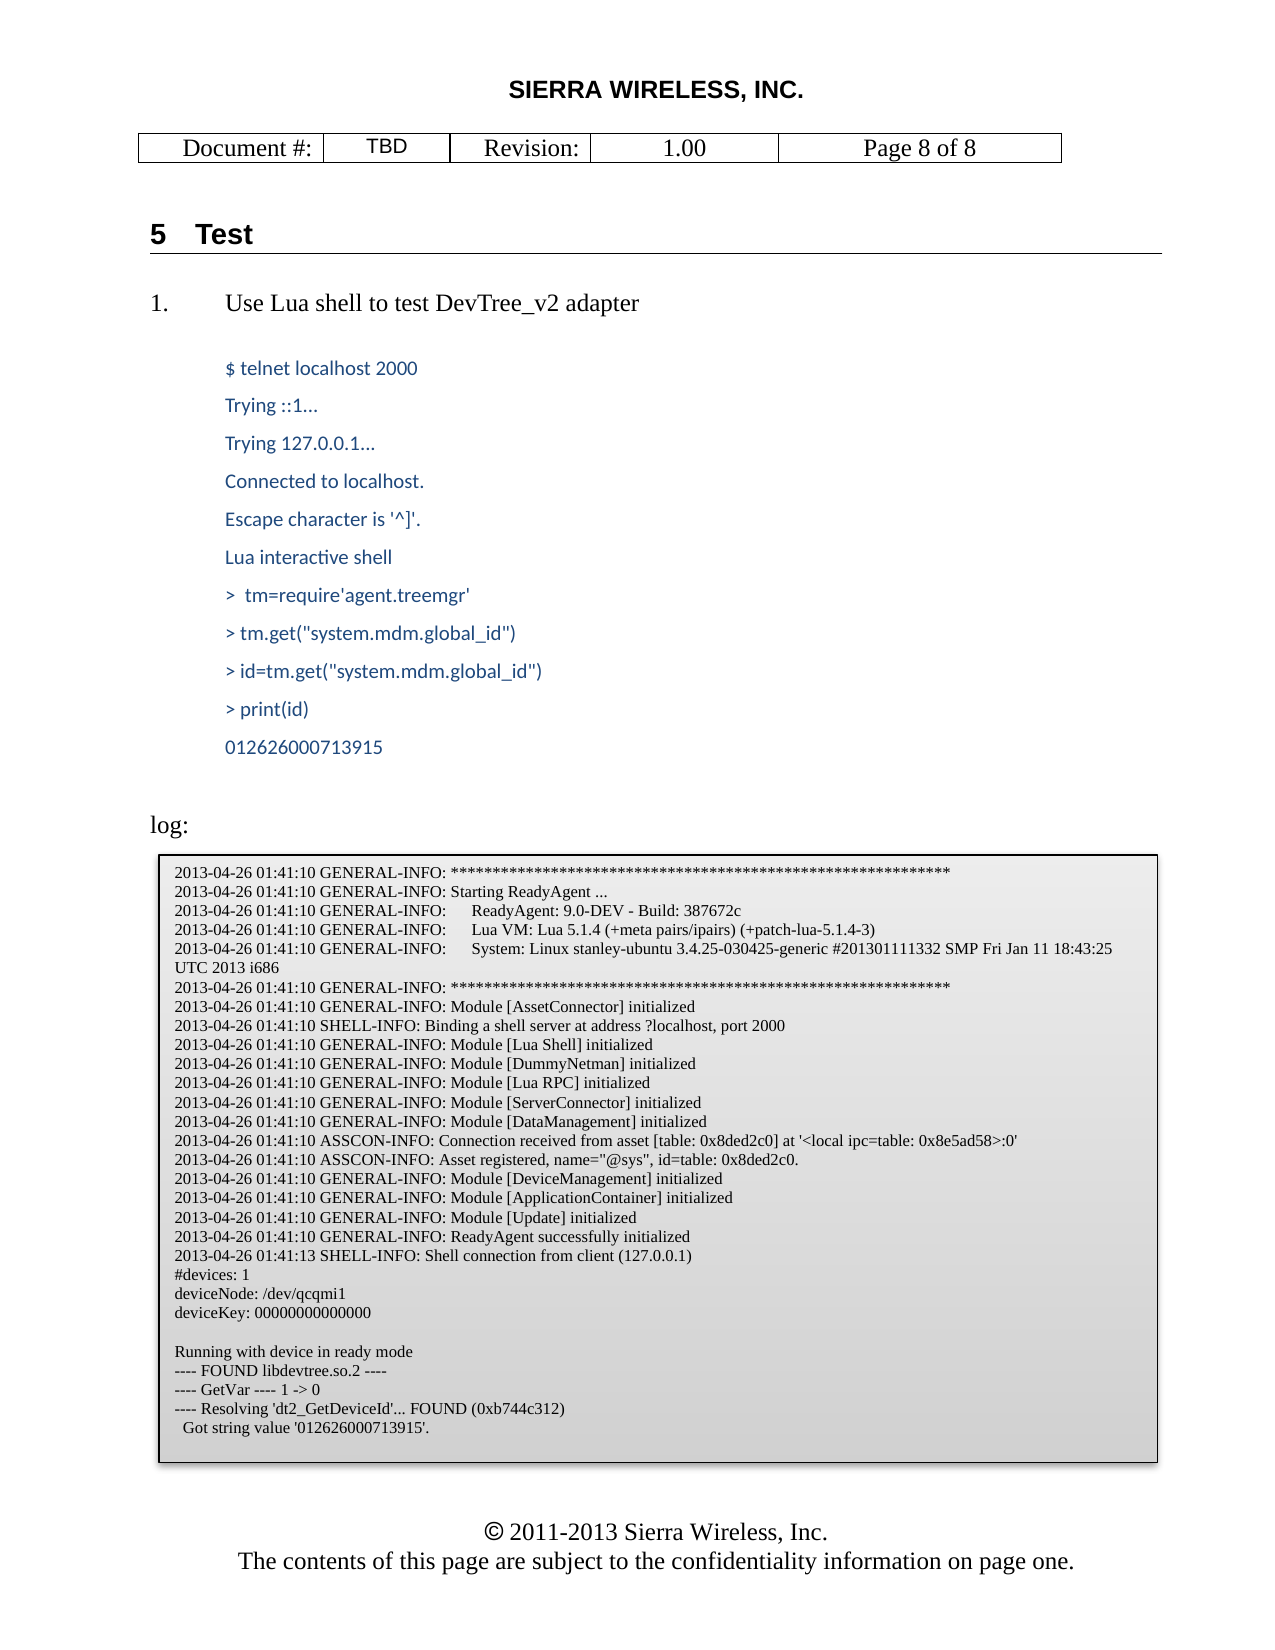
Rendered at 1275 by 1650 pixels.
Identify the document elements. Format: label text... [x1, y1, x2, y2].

text Trying ::1... [225, 393, 1162, 418]
text Trying 127.0.0.1... [225, 431, 1162, 456]
subtitle Test [150, 217, 1162, 253]
text Connected to localhost. [225, 468, 1162, 494]
text > tm.get("system.mdm.global_id") [225, 620, 1162, 646]
text 012626000713915 [225, 734, 1162, 759]
text > print(id) [225, 696, 1162, 721]
text Lua interactive shell [225, 544, 1162, 570]
text > id=tm.get("system.mdm.global_id") [225, 658, 1162, 683]
text log: [150, 810, 1162, 838]
text Escape character is '^]'. [225, 506, 1162, 532]
text > tm=require'agent.treemgr' [225, 582, 1162, 608]
text $ telnet localhost 2000 [225, 355, 1162, 380]
list Use Lua shell to test DevTree_v2 adapter [150, 288, 1162, 317]
